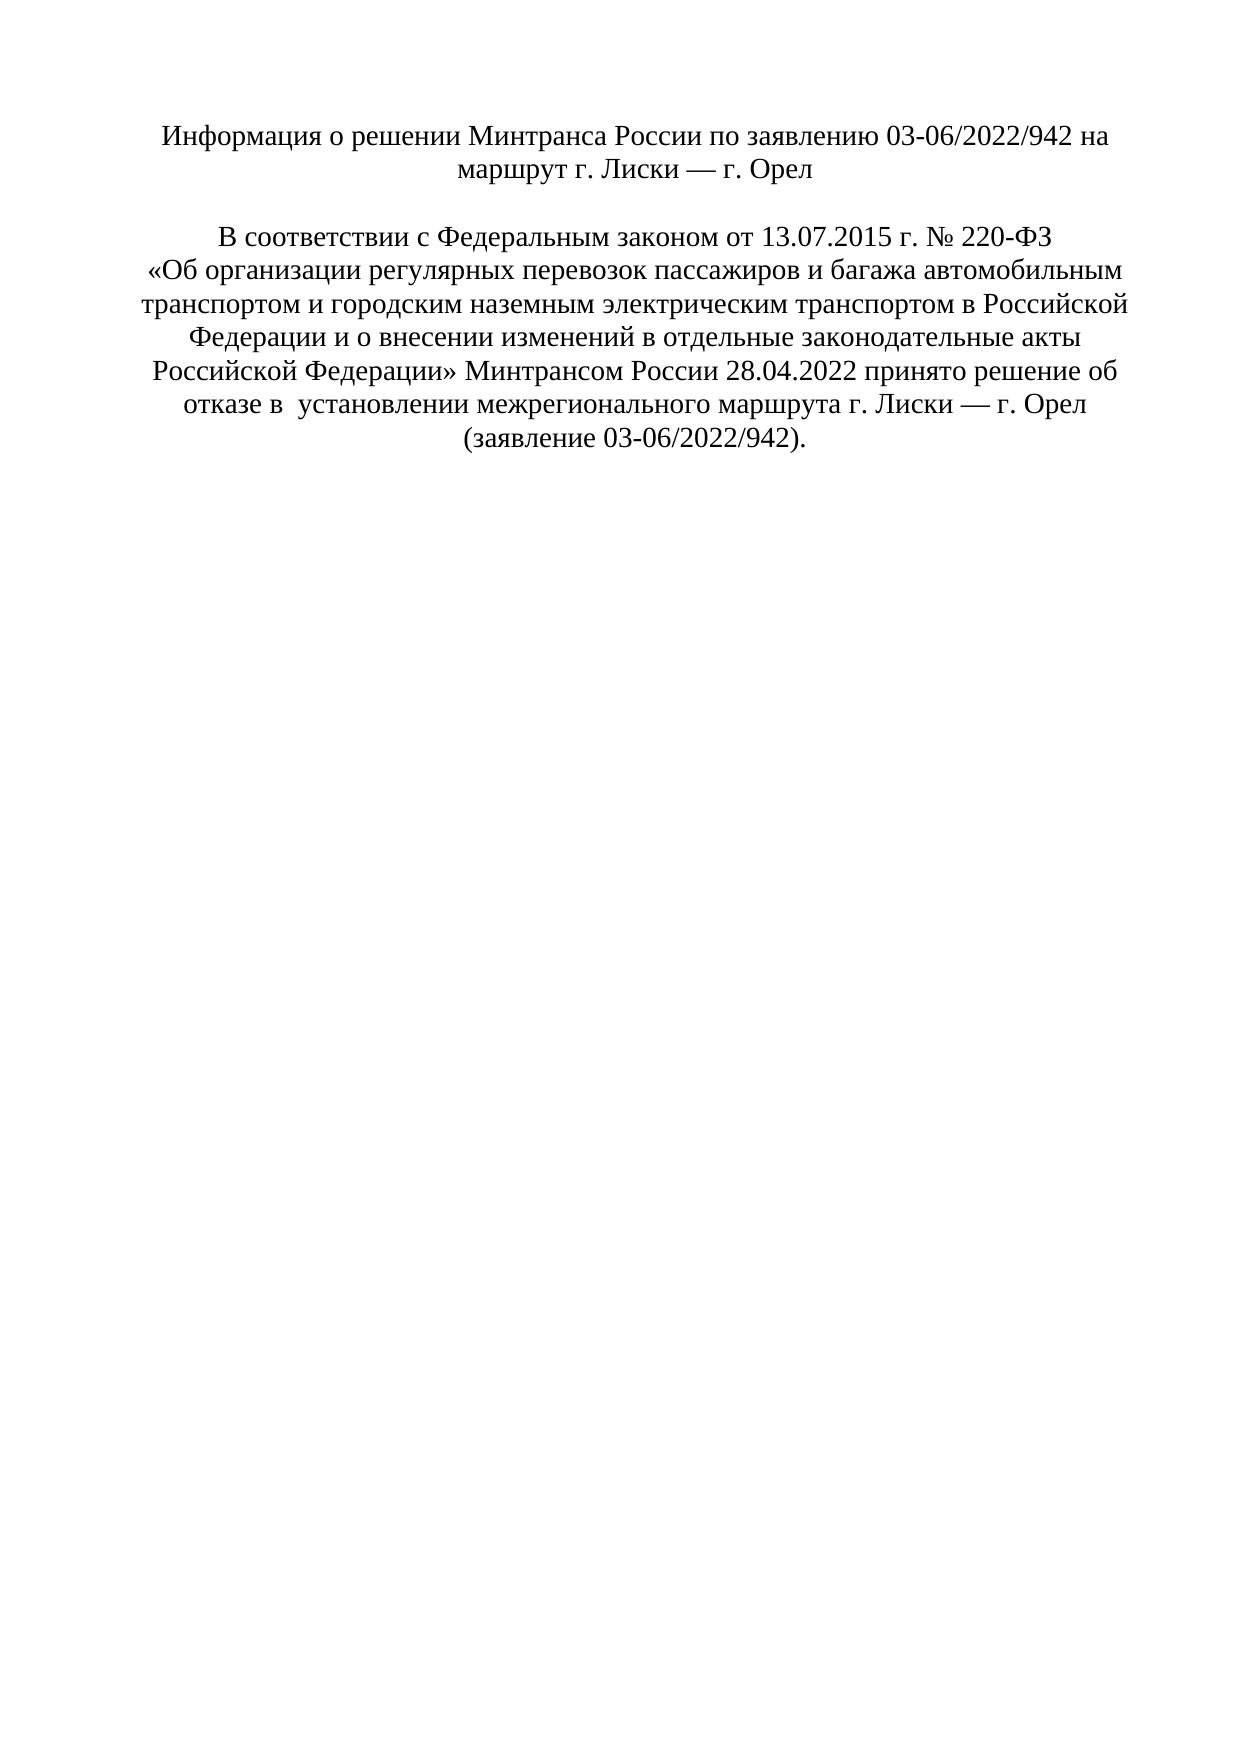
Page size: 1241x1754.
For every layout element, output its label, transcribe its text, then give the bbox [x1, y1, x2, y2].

text В соответствии с Федеральным законом от 13.07.2015 г. № 220-ФЗ «Об организации регулярных перевозок пассажиров и багажа автомобильным транспортом и городским наземным электрическим транспортом в Российской Федерации и о внесении изменений в отдельные законодательные акты Российской Федерации» Минтрансом России 28.04.2022 принято решение об отказе в установлении межрегионального маршрута г. Лиски — г. Орел (заявление 03-06/2022/942). [118, 219, 1152, 453]
text Информация о решении Минтранса России по заявлению 03-06/2022/942 на маршрут г. Лиски — г. Орел [118, 118, 1152, 185]
